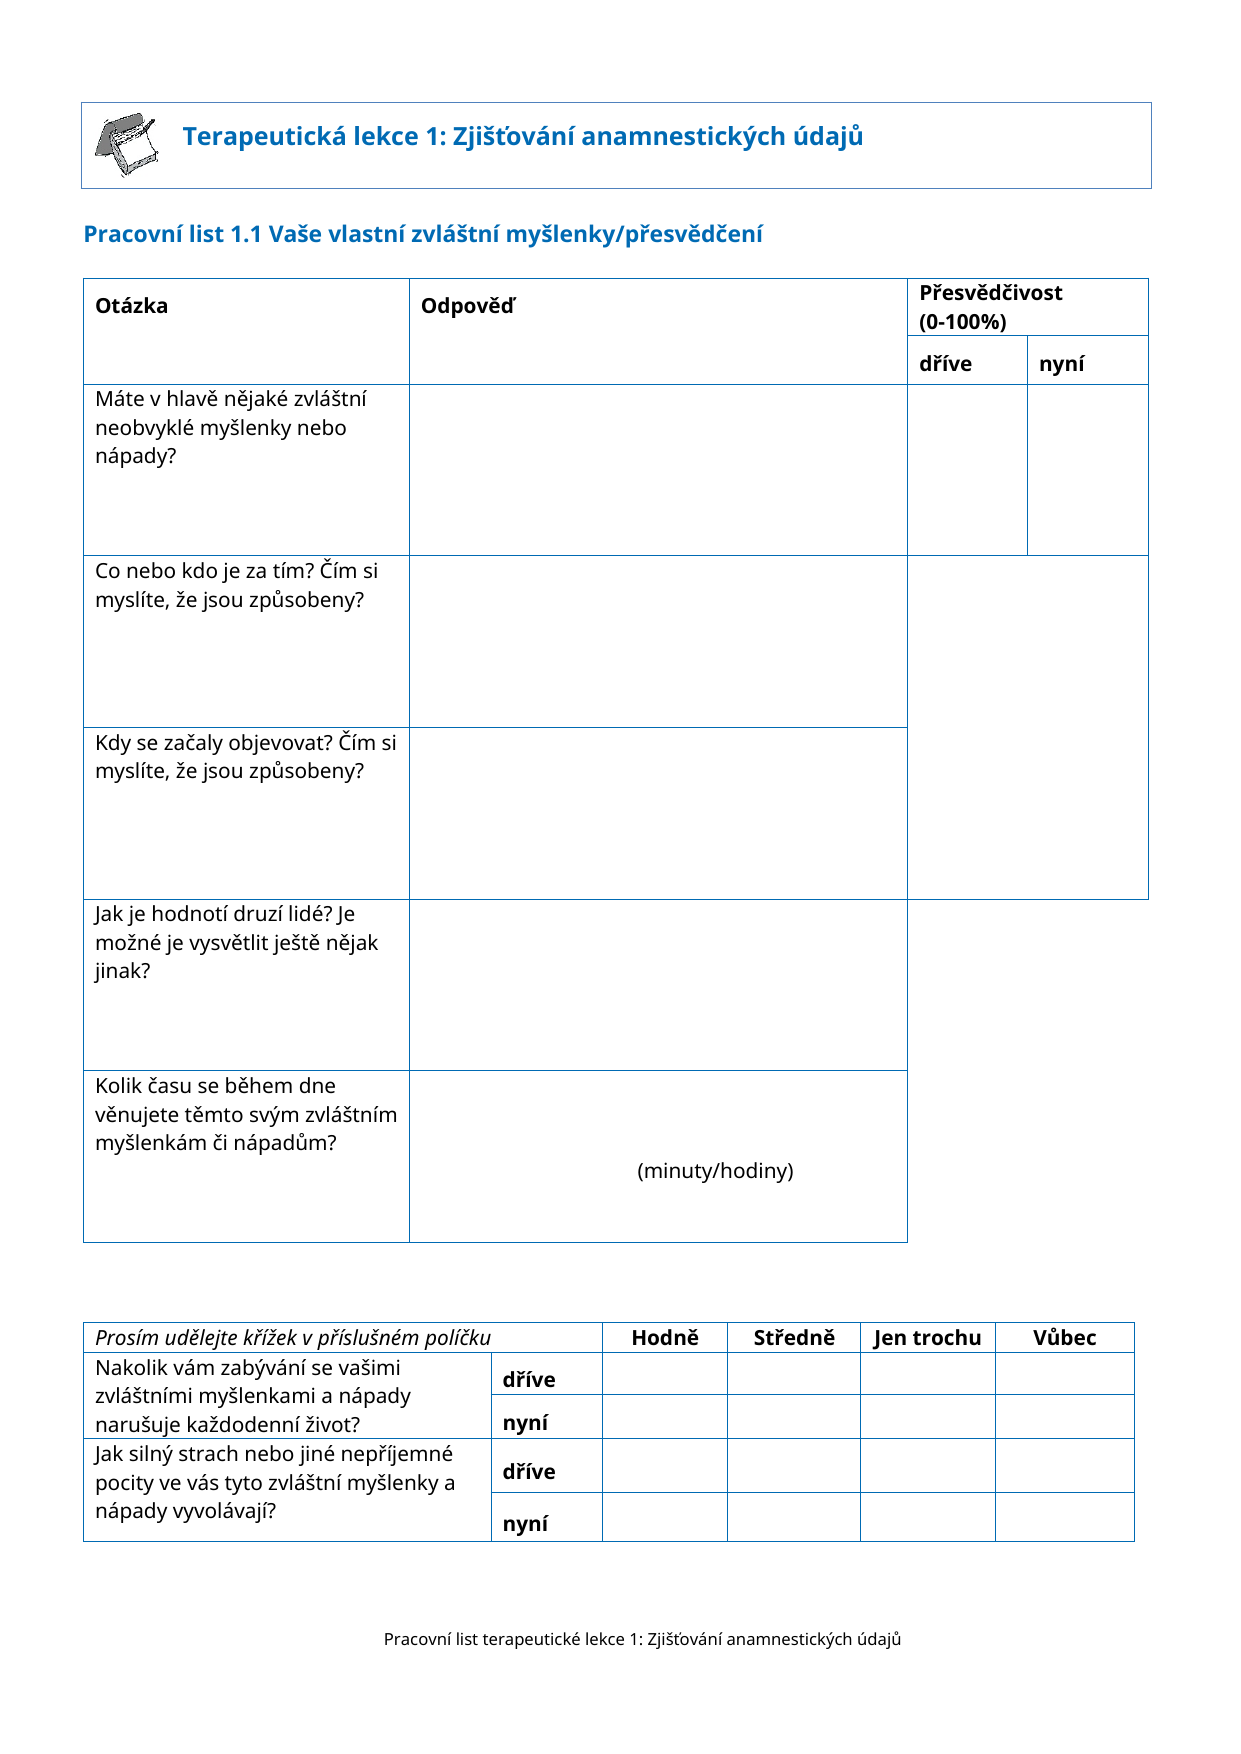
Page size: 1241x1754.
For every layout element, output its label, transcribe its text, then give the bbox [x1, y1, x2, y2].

table_header [82, 103, 171, 188]
picture [92, 111, 161, 180]
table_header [72, 218, 1149, 1610]
table_header Terapeutická lekce 1: Zjišťování anamnestických údajů [171, 103, 1151, 188]
